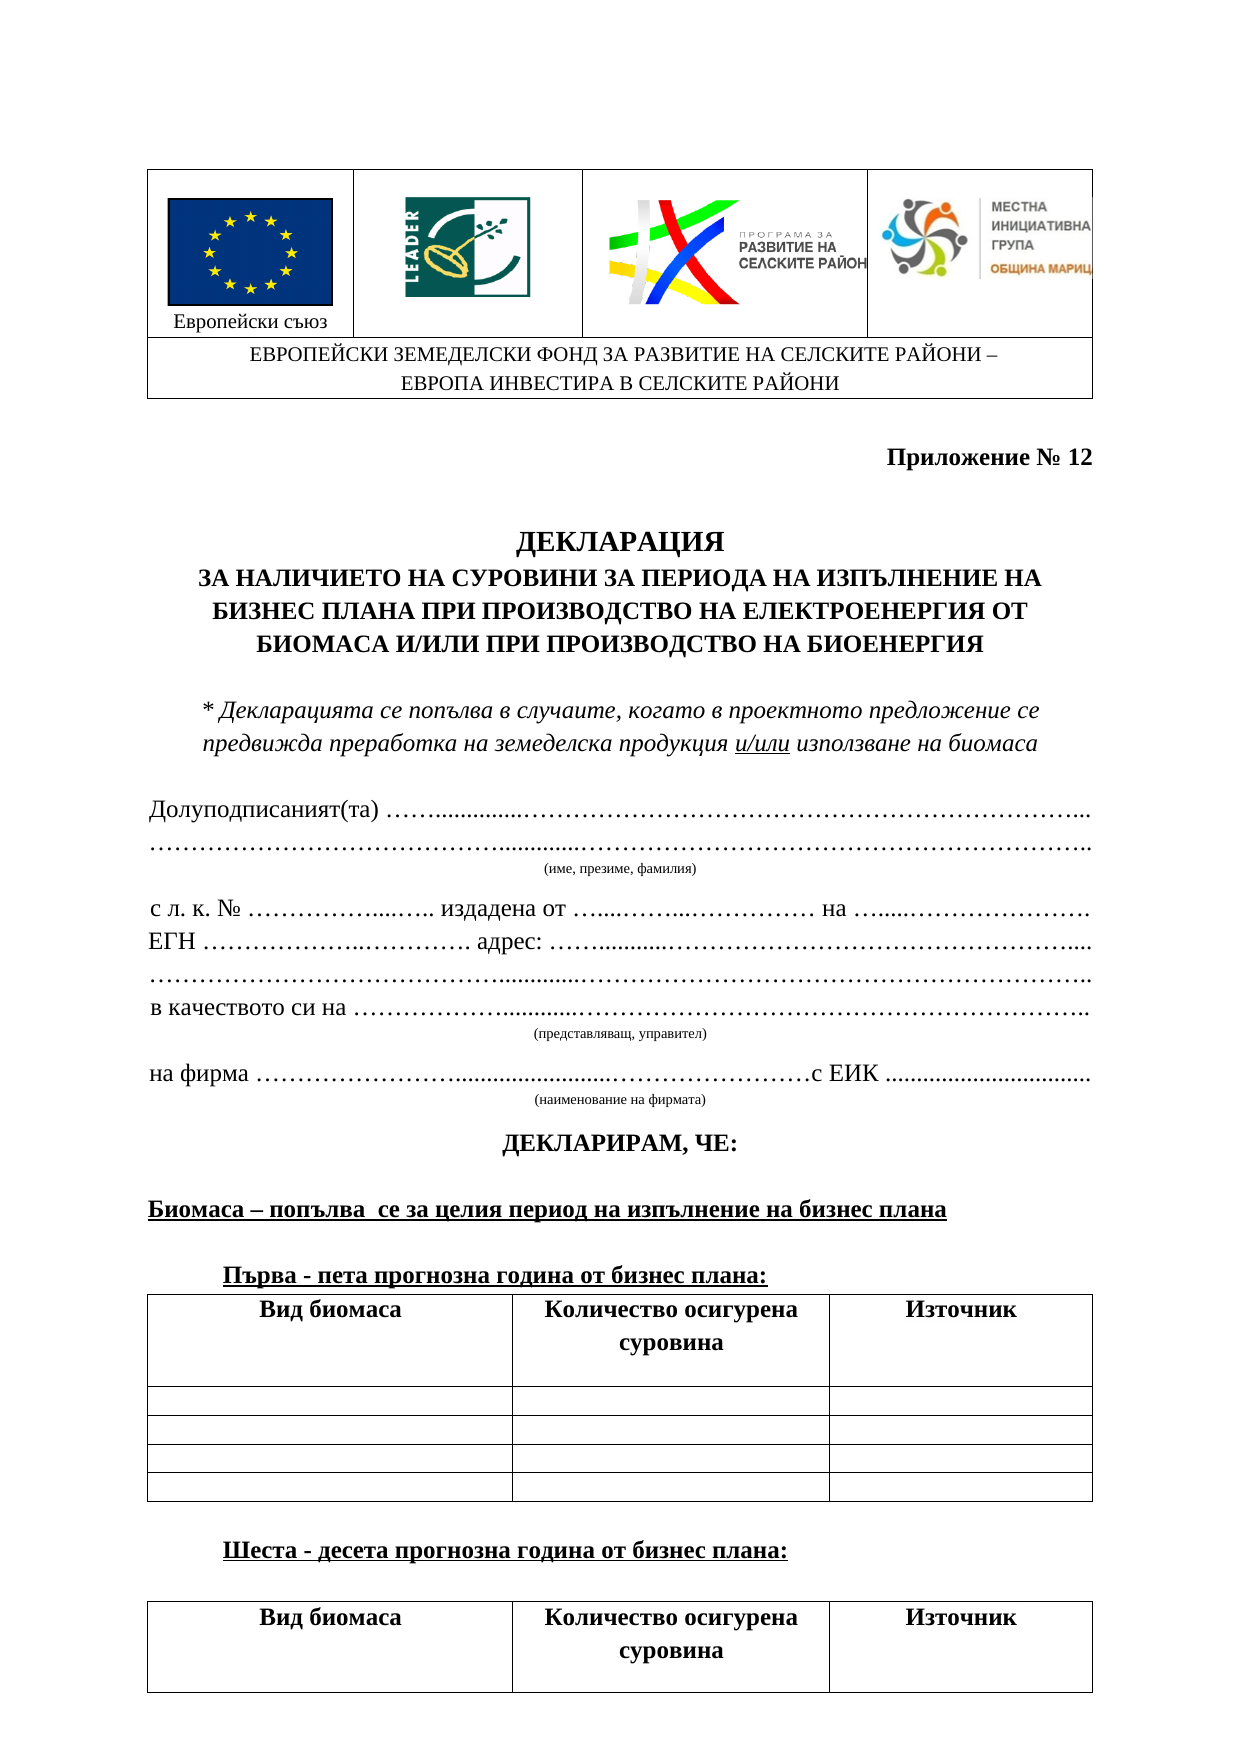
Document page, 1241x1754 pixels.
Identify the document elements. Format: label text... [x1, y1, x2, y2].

text …………………………………….............…………………………………………………….. [148, 959, 1093, 988]
table_header [583, 170, 867, 337]
text ДЕКЛАРАЦИЯ [148, 524, 1093, 558]
table_cell [513, 1473, 829, 1501]
table_header Източник [830, 1295, 1092, 1386]
table_header Количество осигурена суровина [513, 1602, 829, 1692]
table_header Европейски съюз [148, 170, 353, 337]
table_cell [830, 1387, 1092, 1415]
text ЕГН ………………..…………. адрес: ……...........………………………………………….... [148, 926, 1093, 955]
text Приложение № 12 [148, 442, 1093, 471]
picture [593, 191, 868, 312]
text (име, презиме, фамилия) [148, 860, 1093, 889]
text с л. к. № ……………....….. издадена от …....……...…………… на ….....…………………. [148, 893, 1093, 922]
table_cell [148, 1445, 512, 1472]
table_cell ЕВРОПЕЙСКИ ЗЕМЕДЕЛСКИ ФОНД ЗА РАЗВИТИЕ НА СЕЛСКИТЕ РАЙОНИ – ЕВРОПА ИНВЕСТИРА В СЕЛСКИТЕ РАЙОНИ [148, 338, 1092, 398]
table_cell [830, 1473, 1092, 1501]
picture [878, 197, 1093, 279]
text (наименование на фирмата) [148, 1091, 1093, 1120]
table_cell [148, 1473, 512, 1501]
table_cell [830, 1416, 1092, 1443]
table_cell [513, 1387, 829, 1415]
table_header Вид биомаса [148, 1602, 512, 1692]
table_header [354, 170, 582, 337]
text Долуподписаният(та) ……..............…………………………………………………………... [148, 794, 1093, 823]
text * Декларацията се попълва в случаите, когато в проектното предложение се предвижда преработка на земеделска продукция и/или използване на биомаса [148, 695, 1093, 757]
table_cell [148, 1387, 512, 1415]
text Шеста - десета прогнозна година от бизнес плана: [223, 1535, 1093, 1564]
text (представляващ, управител) [148, 1025, 1093, 1054]
table_header Количество осигурена суровина [513, 1295, 829, 1386]
table_cell [148, 1416, 512, 1443]
text ДЕКЛАРИРАМ, ЧЕ: [148, 1128, 1093, 1157]
text в качеството си на ………………............…………………………………………………….. [148, 992, 1093, 1021]
picture [405, 197, 531, 297]
table_header Източник [830, 1602, 1092, 1692]
table_header [868, 170, 1092, 337]
table_cell [513, 1445, 829, 1472]
text ЗА НАЛИЧИЕТО НА СУРОВИНИ ЗА ПЕРИОДА НА ИЗПЪЛНЕНИЕ НА БИЗНЕС ПЛАНА ПРИ ПРОИЗВОДСТВО НА ЕЛЕКТРОЕНЕРГИЯ ОТ БИОМАСА И/ИЛИ ПРИ ПРОИЗВОДСТВО НА БИОЕНЕРГИЯ [148, 563, 1093, 657]
text Биомаса – попълва се за целия период на изпълнение на бизнес плана [148, 1194, 1093, 1223]
table_cell [830, 1445, 1092, 1472]
table_header Вид биомаса [148, 1295, 512, 1386]
table_cell [513, 1416, 829, 1443]
text на фирма …………………….........................……………………с ЕИК ................................. [148, 1058, 1093, 1087]
text …………………………………….............…………………………………………………….. [148, 827, 1093, 856]
text Първа - пета прогнозна година от бизнес плана: [223, 1260, 1093, 1289]
